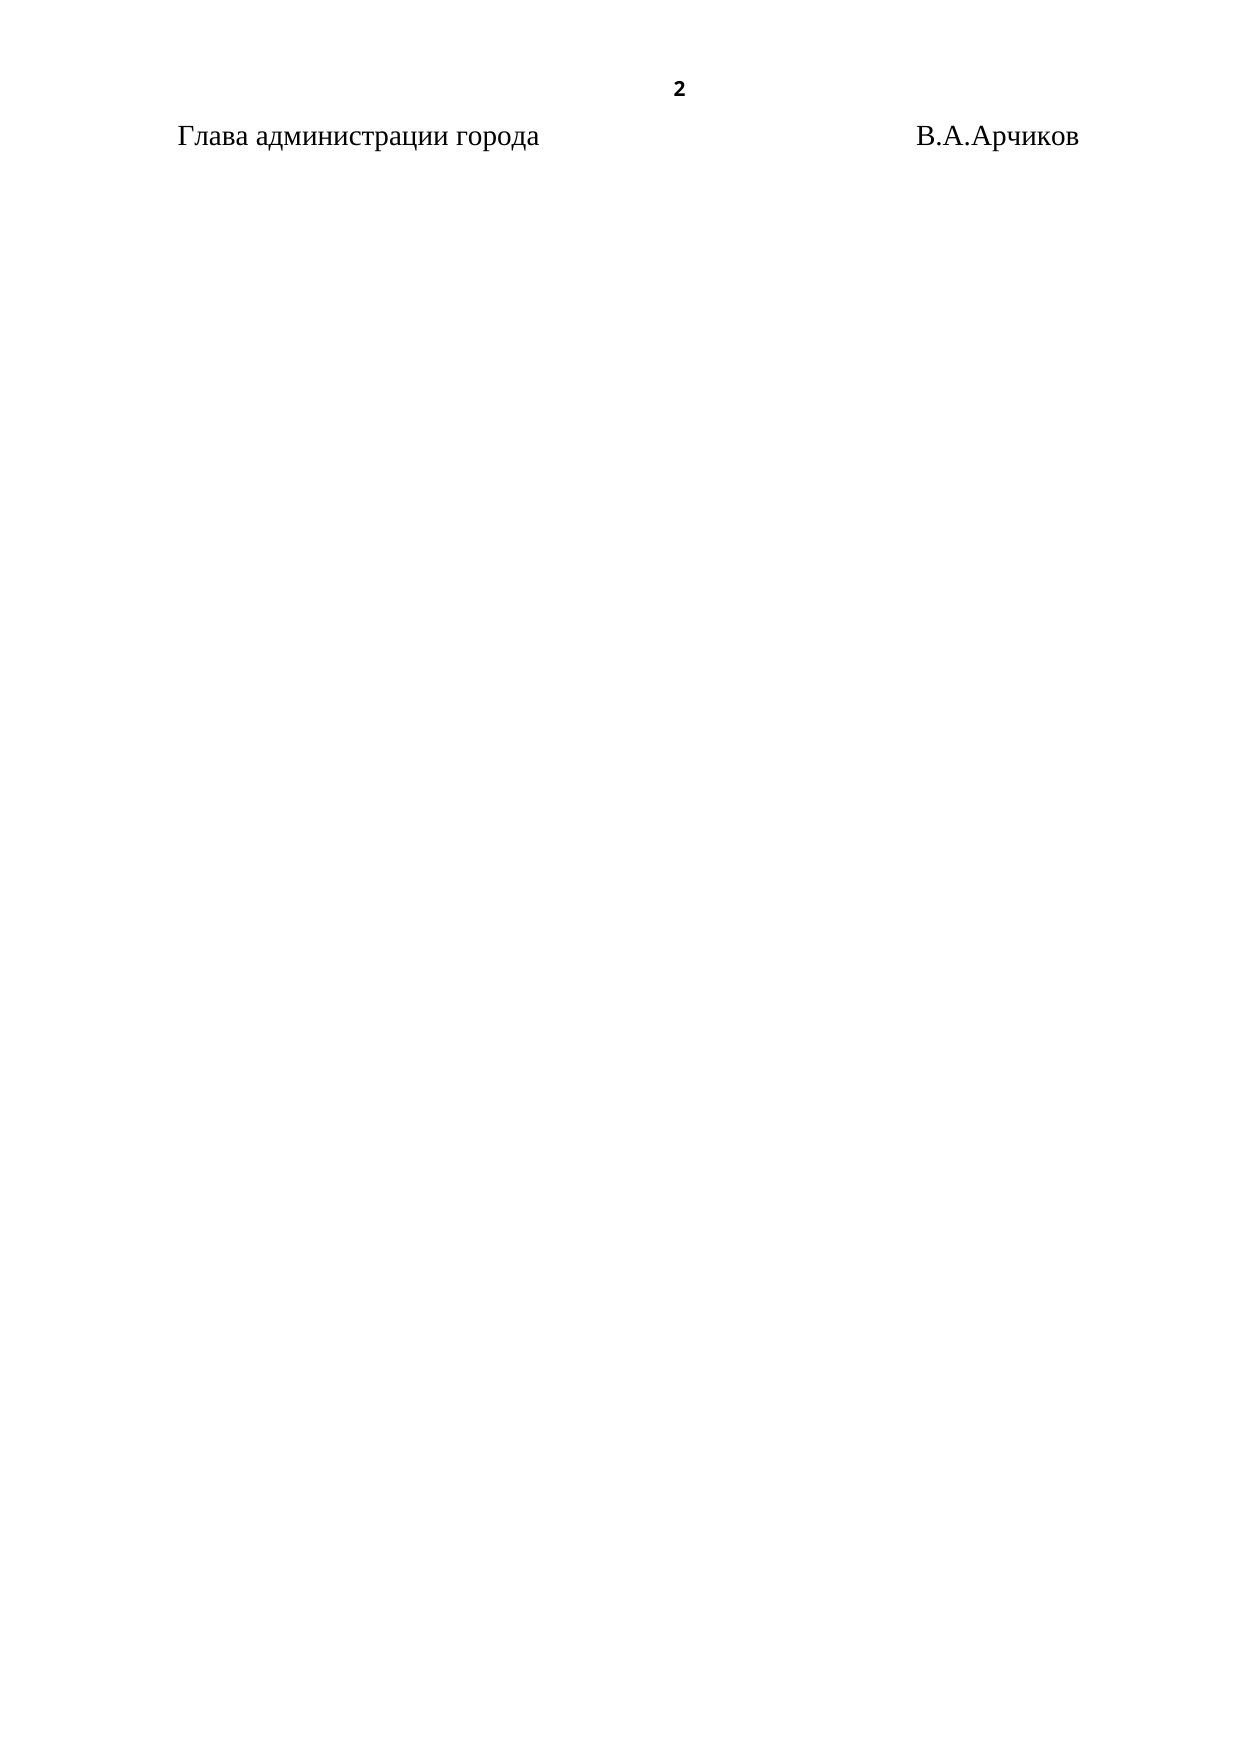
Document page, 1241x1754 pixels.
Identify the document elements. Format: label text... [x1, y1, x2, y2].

text Глава администрации города В.А.Арчиков [177, 118, 1181, 152]
